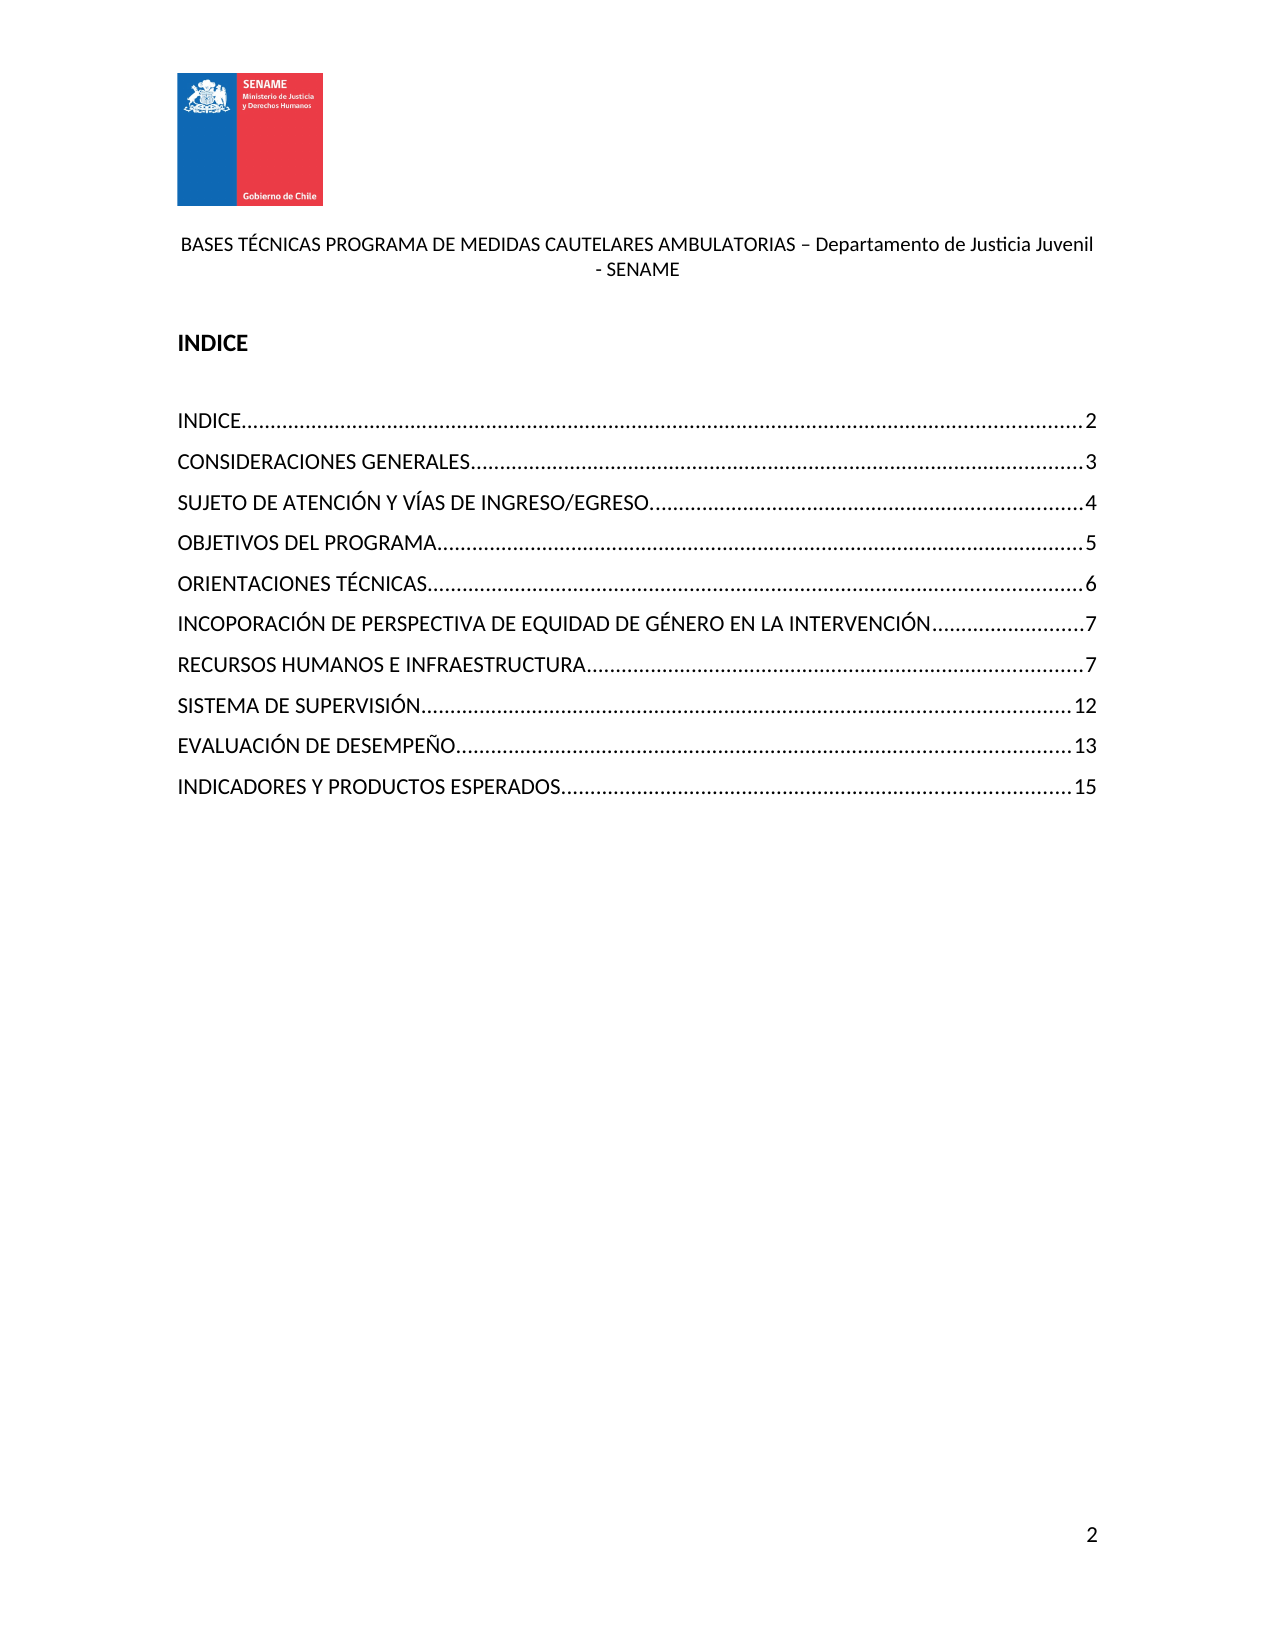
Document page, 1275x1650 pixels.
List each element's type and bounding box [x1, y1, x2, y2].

picture [177, 73, 323, 206]
